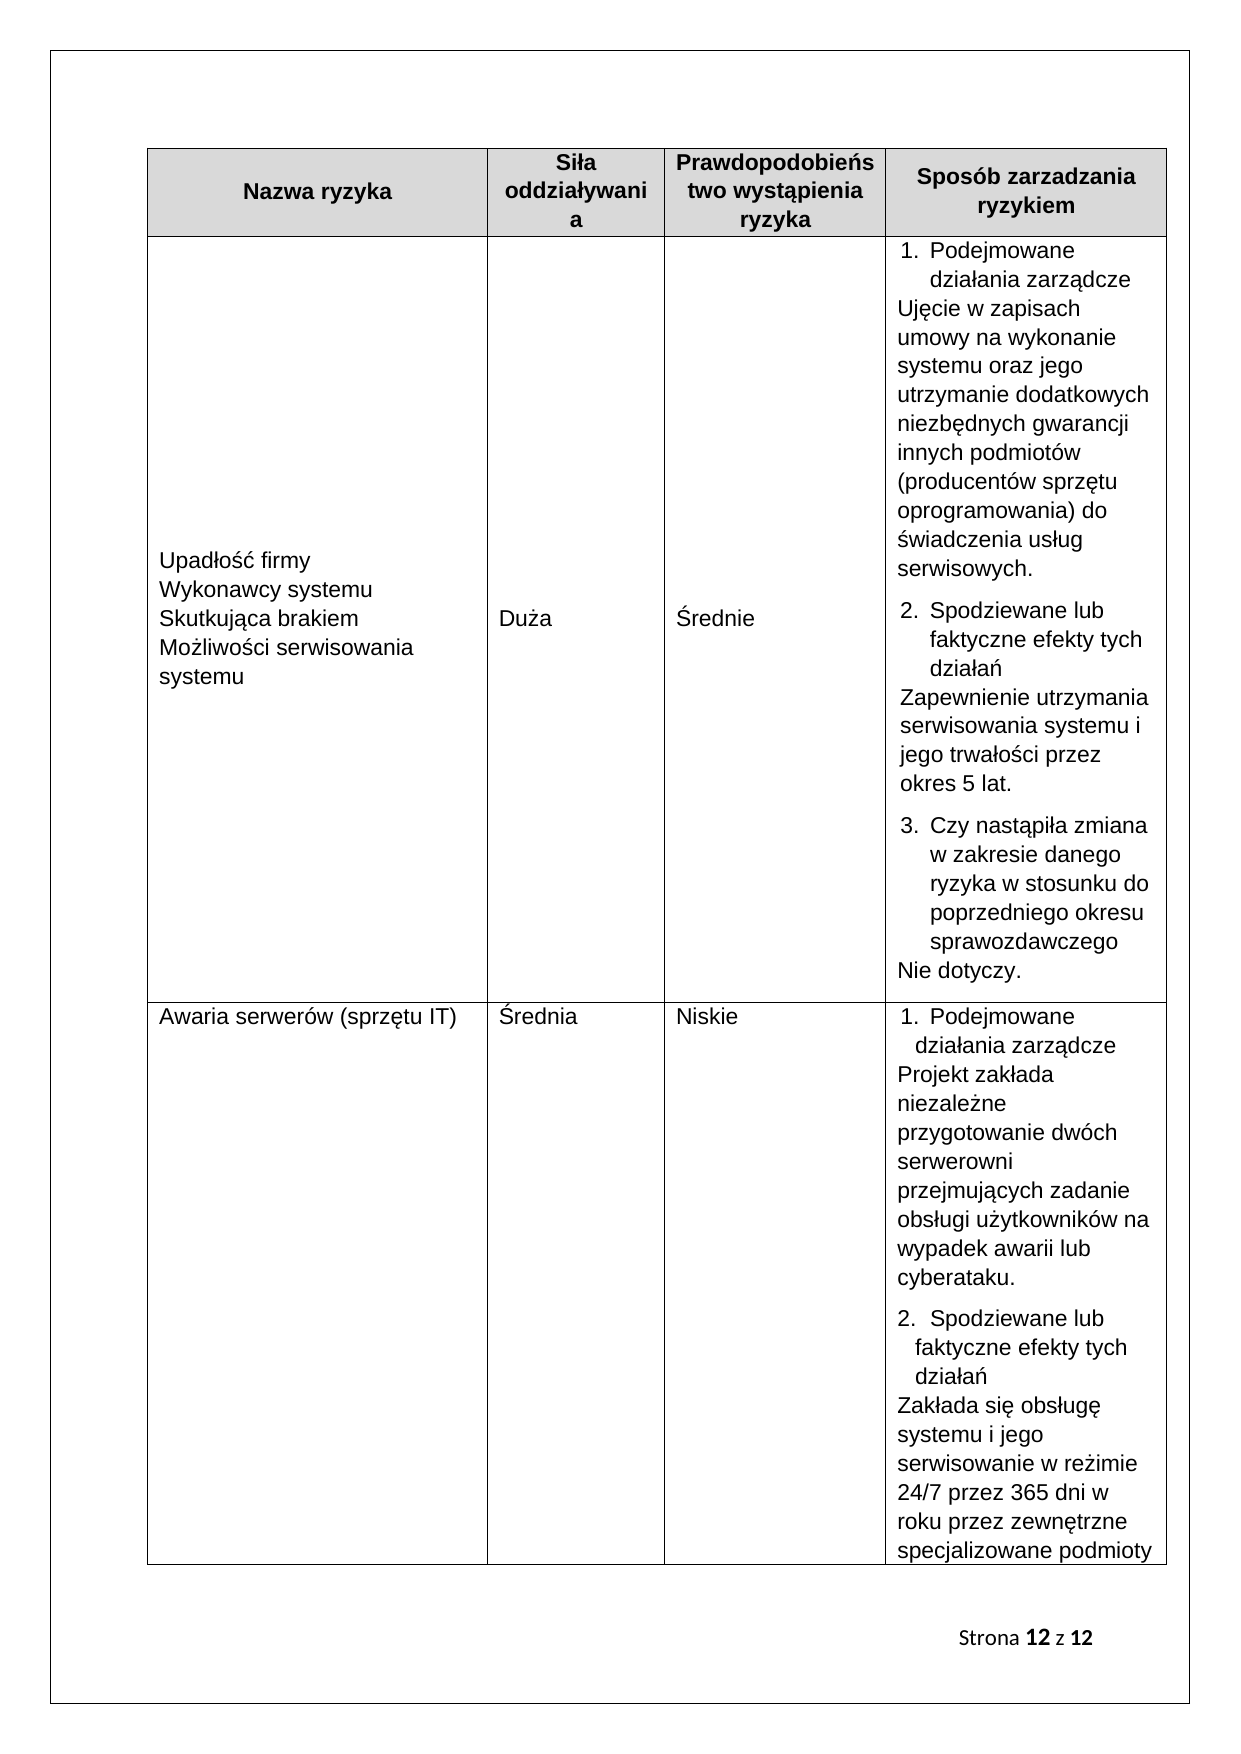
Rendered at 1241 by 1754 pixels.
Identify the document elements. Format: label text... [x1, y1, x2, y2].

table_header Nazwa ryzyka [148, 149, 487, 236]
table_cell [886, 1003, 1166, 1563]
table_cell Duża [488, 237, 664, 1002]
table_header Prawdopodobieństwo wystąpienia ryzyka [665, 149, 885, 236]
table_cell 1. Podejmowane działania zarządcze Ujęcie w zapisach umowy na wykonanie systemu oraz jego utrzymanie dodatkowych niezbędnych gwarancji innych podmiotów (producentów sprzętu oprogramowania) do świadczenia usług serwisowych. Spodziewane lub faktyczne efekty tych działań Zapewnienie utrzymania serwisowania systemu i jego trwałości przez okres 5 lat. Czy nastąpiła zmiana w zakresie danego ryzyka w stosunku do poprzedniego okresu sprawozdawczego Nie dotyczy. [886, 237, 1166, 1002]
table_cell Średnie [665, 237, 885, 1002]
table_header Siła oddziaływania [488, 149, 664, 236]
table_cell Średnia [488, 1003, 664, 1563]
table_cell Upadłość firmy Wykonawcy systemu Skutkująca brakiem Możliwości serwisowania systemu [148, 237, 487, 1002]
table_cell Niskie [665, 1003, 885, 1563]
table_cell Awaria serwerów (sprzętu IT) [148, 1003, 487, 1563]
table_header Sposób zarzadzania ryzykiem [886, 149, 1166, 236]
